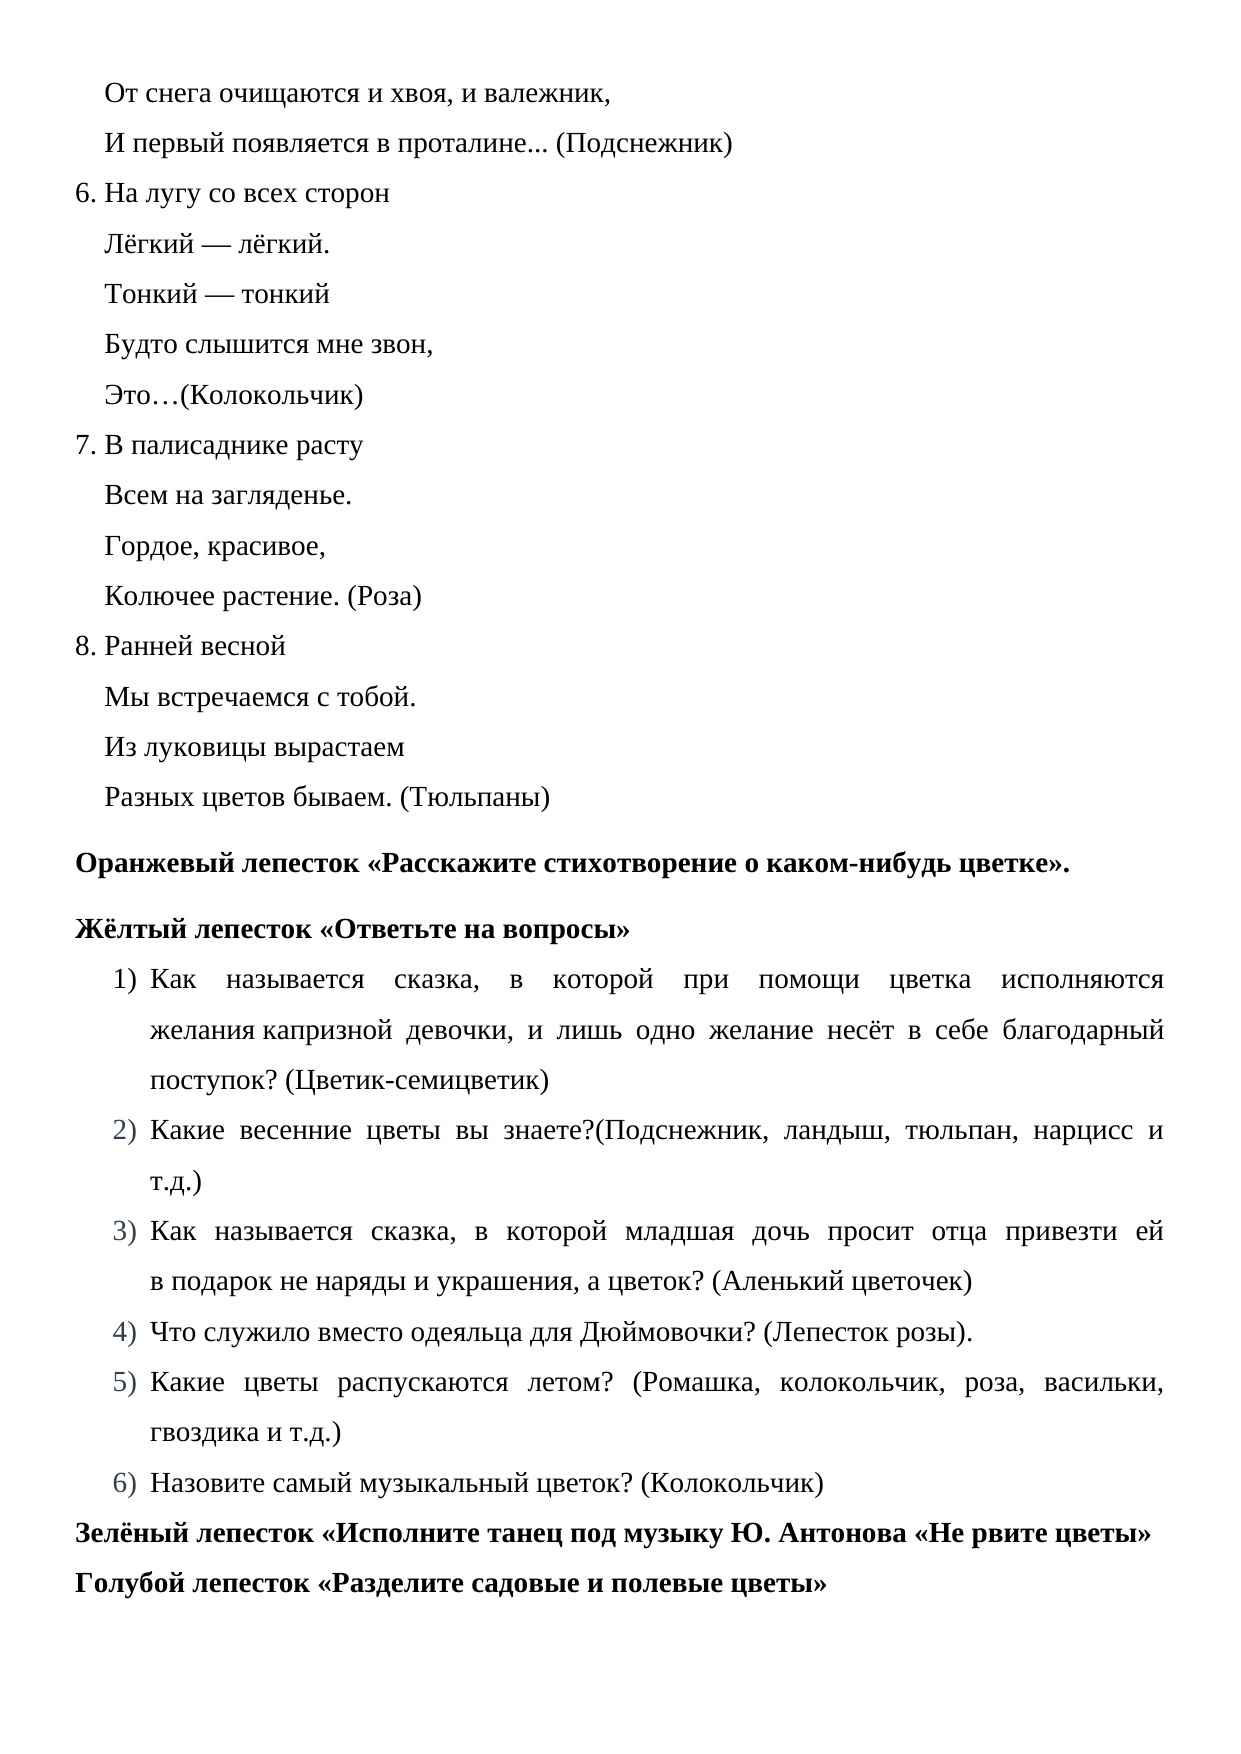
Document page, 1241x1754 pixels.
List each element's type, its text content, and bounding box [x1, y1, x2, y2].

list Какие весенние цветы вы знаете?(Подснежник, ландыш, тюльпан, нарцисс и т.д.) [112, 1112, 1165, 1196]
list Какие цветы распускаются летом? (Ромашка, колокольчик, роза, васильки, гвоздика и т.д.) [112, 1364, 1165, 1448]
text Гордое, красивое, [75, 528, 1165, 561]
text И первый появляется в проталине... (Подснежник) [75, 125, 1165, 159]
text Оранжевый лепесток «Расскажите стихотворение о каком-нибудь цветке». [75, 845, 1165, 879]
list Что служило вместо одеяльца для Дюймовочки? (Лепесток розы). [112, 1314, 1165, 1347]
text Зелёный лепесток «Исполните танец под музыку Ю. Антонова «Не рвите цветы» [75, 1515, 1165, 1548]
text Разных цветов бываем. (Тюльпаны) [75, 779, 1165, 813]
text Тонкий — тонкий [75, 276, 1165, 310]
list Как называется сказка, в которой младшая дочь просит отца привезти ей в подарок не наряды и украшения, а цветок? (Аленький цветочек) [112, 1213, 1165, 1297]
text Голубой лепесток «Разделите садовые и полевые цветы» [75, 1565, 1165, 1599]
text Это…(Колокольчик) [75, 377, 1165, 410]
text 8. Ранней весной [75, 628, 1165, 662]
list Назовите самый музыкальный цветок? (Колокольчик) [112, 1465, 1165, 1498]
text Колючее растение. (Роза) [75, 578, 1165, 612]
list Как называется сказка, в которой при помощи цветка исполняются желания капризной девочки, и лишь одно желание несёт в себе благодарный поступок? (Цветик-семицветик) [112, 962, 1165, 1096]
text Лёгкий — лёгкий. [75, 226, 1165, 259]
text 6. На лугу со всех сторон [75, 176, 1165, 209]
text От снега очищаются и хвоя, и валежник, [75, 75, 1165, 108]
text 7. В палисаднике расту [75, 427, 1165, 461]
text Из луковицы вырастаем [75, 729, 1165, 763]
text Мы встречаемся с тобой. [75, 679, 1165, 712]
text Будто слышится мне звон, [75, 327, 1165, 360]
text Жёлтый лепесток «Ответьте на вопросы» [75, 911, 1165, 945]
text Всем на загляденье. [75, 477, 1165, 511]
